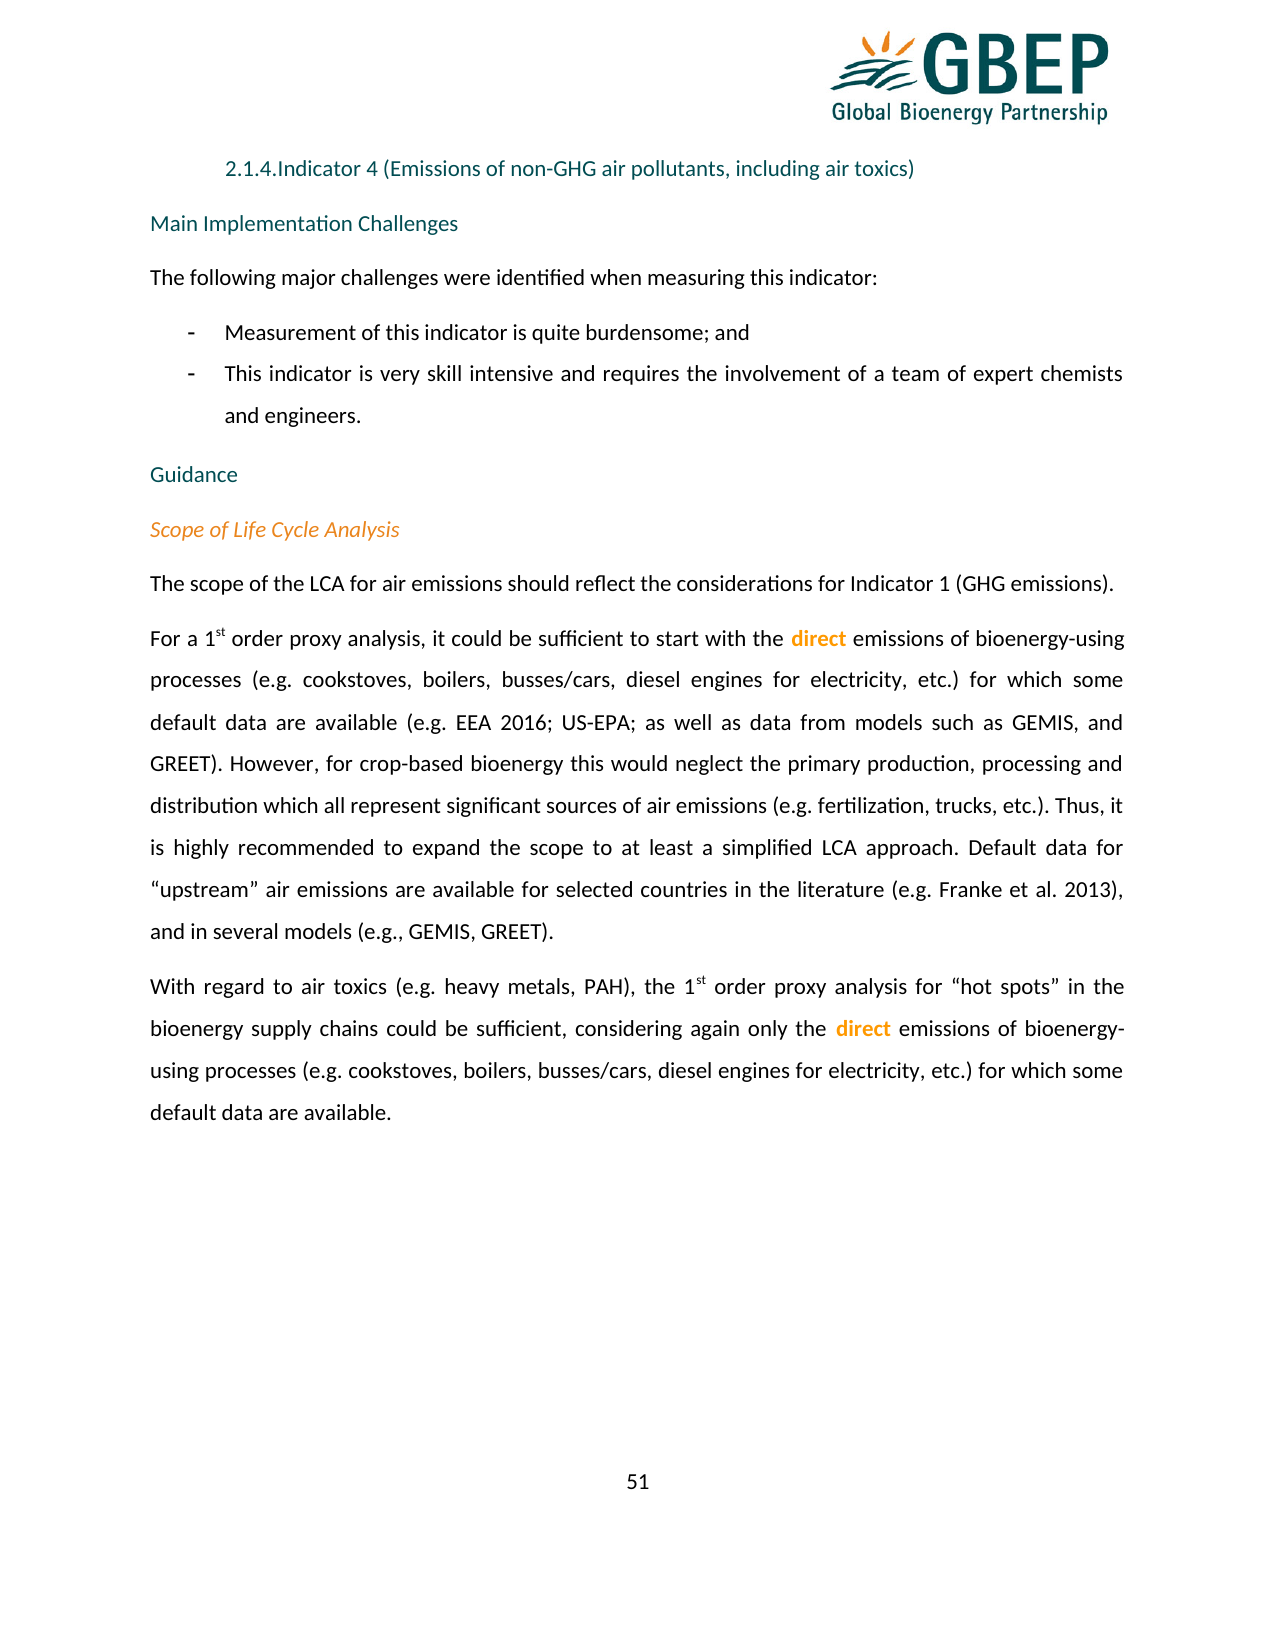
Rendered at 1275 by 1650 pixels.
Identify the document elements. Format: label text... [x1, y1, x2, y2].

list Measurement of this indicator is quite burdensome; and [187, 318, 1125, 346]
text The scope of the LCA for air emissions should reflect the considerations for Indicator 1 (GHG emissions). [150, 569, 1125, 597]
picture [825, 21, 1116, 141]
text For a 1st order proxy analysis, it could be sufficient to start with the direct emissions of bioenergy-using processes (e.g. cookstoves, boilers, busses/cars, diesel engines for electricity, etc.) for which some default data are available (e.g. EEA 2016; US-EPA; as well as data from models such as GEMIS, and GREET). However, for crop-based bioenergy this would neglect the primary production, processing and distribution which all represent significant sources of air emissions (e.g. fertilization, trucks, etc.). Thus, it is highly recommended to expand the scope to at least a simplified LCA approach. Default data for “upstream” air emissions are available for selected countries in the literature (e.g. Franke et al. 2013), and in several models (e.g., GEMIS, GREET). [150, 624, 1125, 946]
subtitle Guidance [150, 460, 1125, 488]
subtitle Scope of Life Cycle Analysis [150, 515, 1125, 543]
text The following major challenges were identified when measuring this indicator: [150, 263, 1125, 291]
subtitle Indicator 4 (Emissions of non-GHG air pollutants, including air toxics) [225, 154, 1125, 182]
text With regard to air toxics (e.g. heavy metals, PAH), the 1st order proxy analysis for “hot spots” in the bioenergy supply chains could be sufficient, considering again only the direct emissions of bioenergy-using processes (e.g. cookstoves, boilers, busses/cars, diesel engines for electricity, etc.) for which some default data are available. [150, 972, 1125, 1126]
list This indicator is very skill intensive and requires the involvement of a team of expert chemists and engineers. [187, 359, 1125, 429]
subtitle Main Implementation Challenges [150, 209, 1125, 237]
